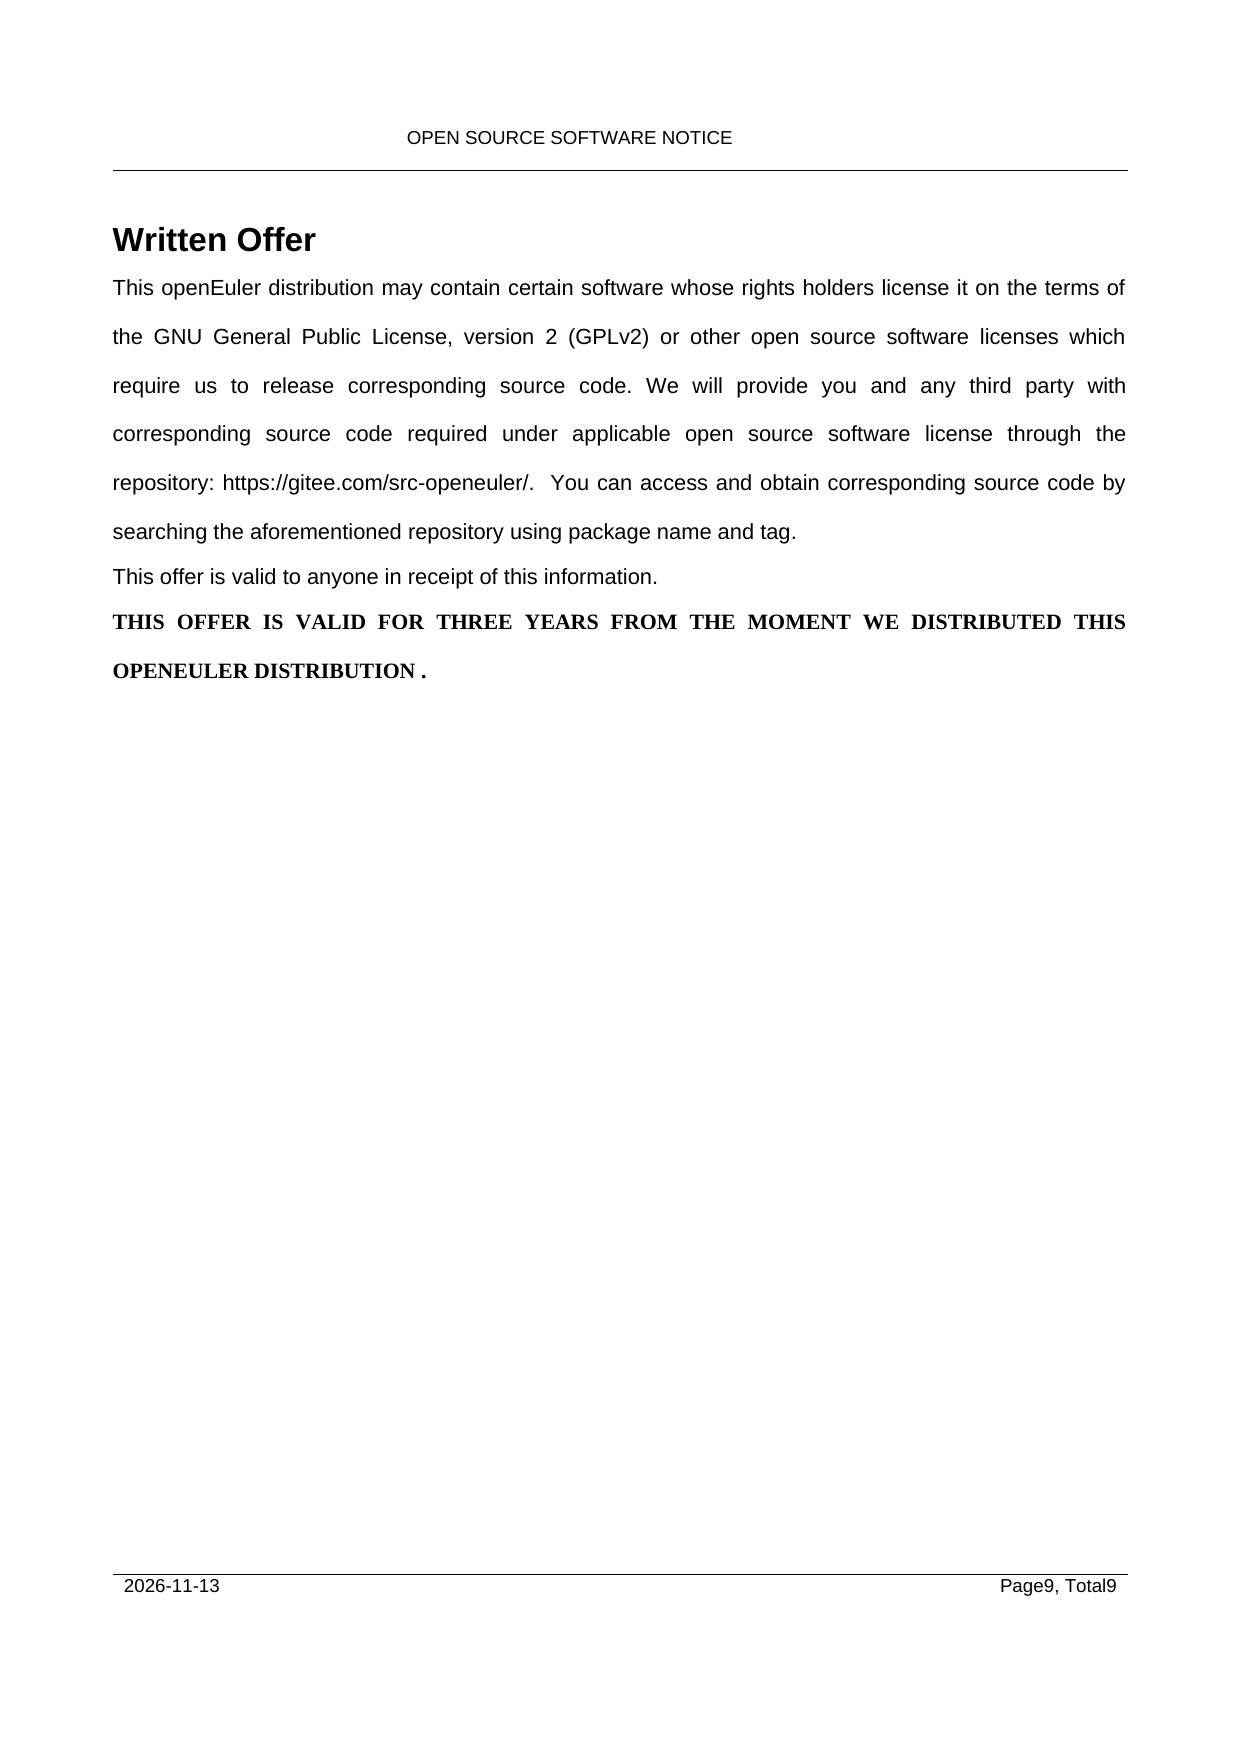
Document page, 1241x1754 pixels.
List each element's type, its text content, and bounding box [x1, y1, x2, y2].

text This offer is valid to anyone in receipt of this information. [112, 560, 1128, 593]
text This openEuler distribution may contain certain software whose rights holders license it on the terms of the GNU General Public License, version 2 (GPLv2) or other open source software licenses which require us to release corresponding source code. We will provide you and any third party with corresponding source code required under applicable open source software license through the repository: https://gitee.com/src-openeuler/. You can access and obtain corresponding source code by searching the aforementioned repository using package name and tag. [112, 271, 1128, 548]
text THIS OFFER IS VALID FOR THREE YEARS FROM THE MOMENT WE DISTRIBUTED THIS OPENEULER DISTRIBUTION . [112, 605, 1128, 687]
text Written Offer [112, 206, 1128, 271]
